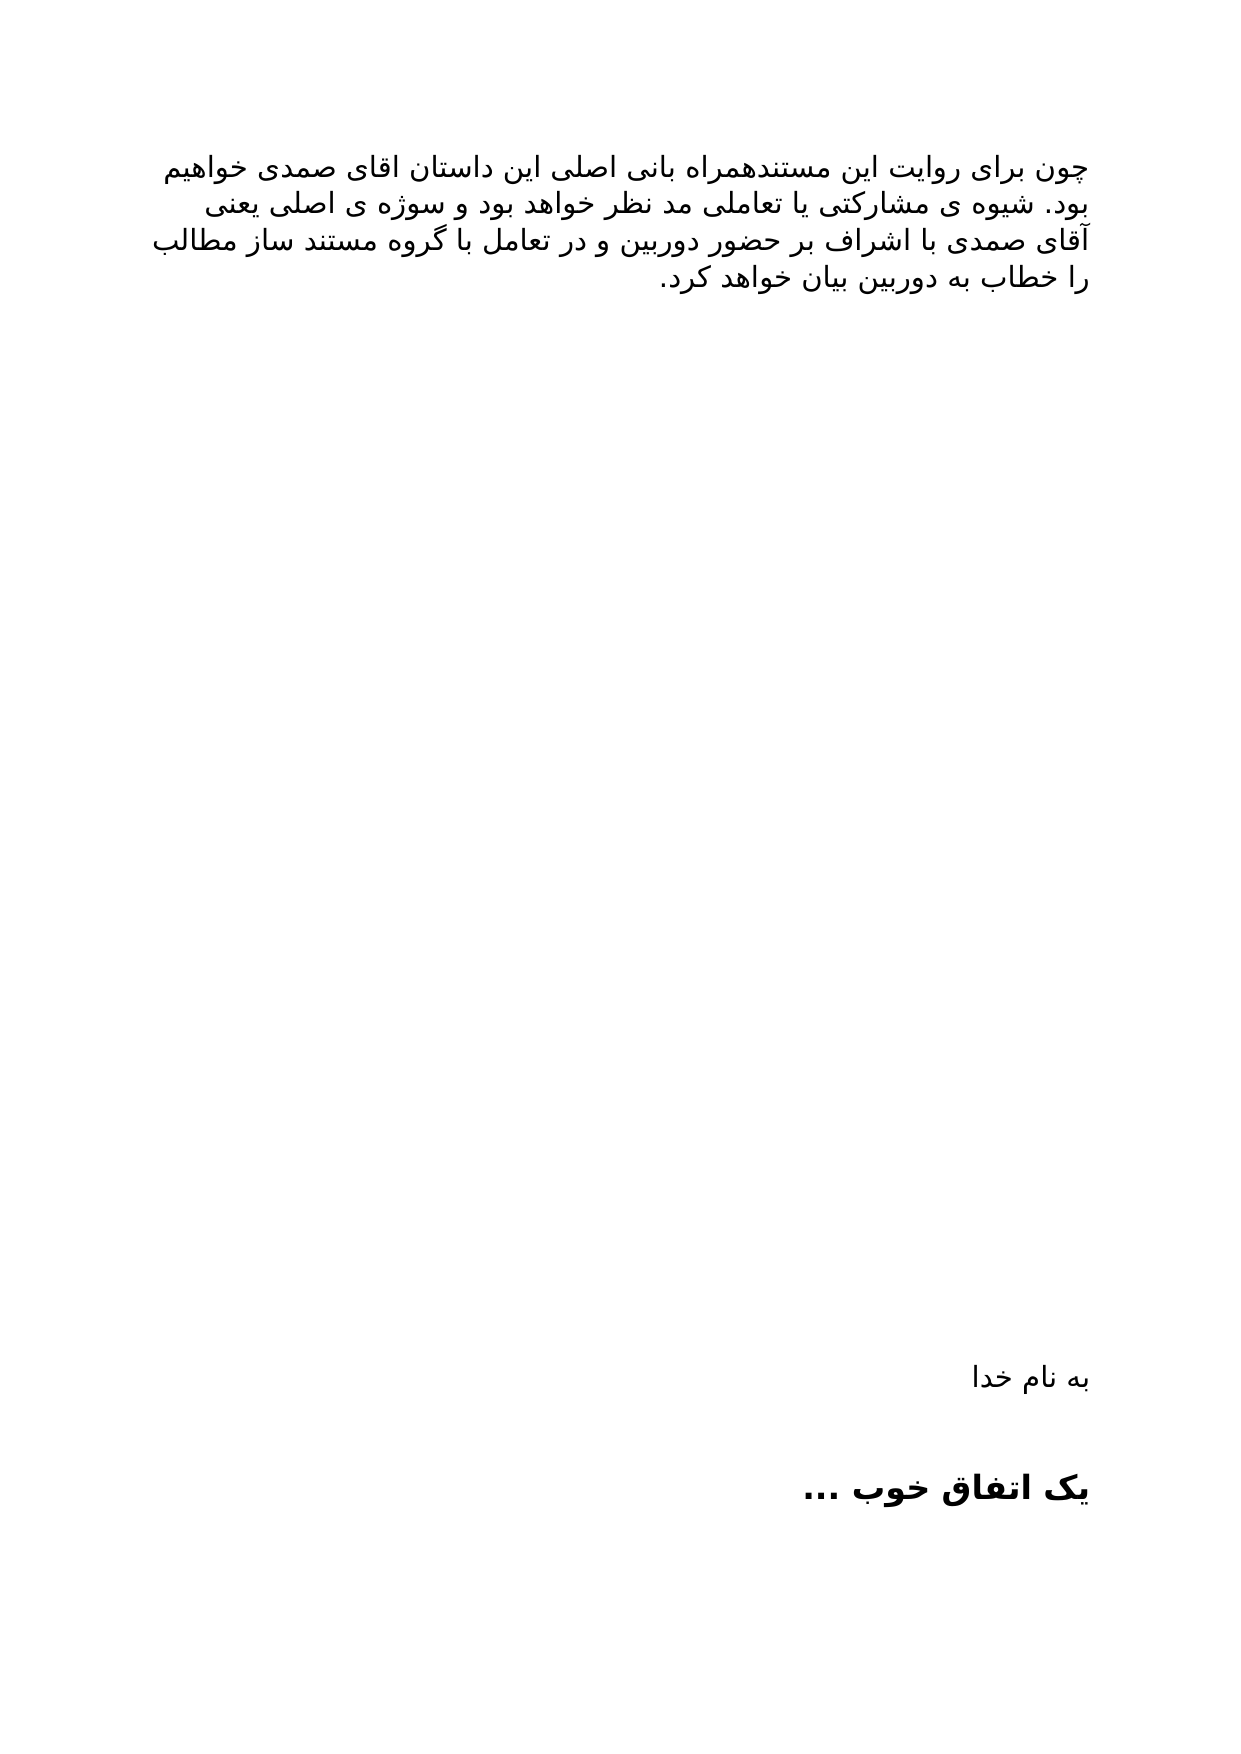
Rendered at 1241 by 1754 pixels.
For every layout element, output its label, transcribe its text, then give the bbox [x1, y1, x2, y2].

text به نام خدا [150, 1360, 1090, 1394]
text چون برای روایت این مستندهمراه بانی اصلی این داستان اقای صمدی خواهیم بود. شیوه ی مشارکتی یا تعاملی مد نظر خواهد بود و سوژه ی اصلی یعنی آقای صمدی با اشراف بر حضور دوربین و در تعامل با گروه مستند ساز مطالب را خطاب به دوربین بیان خواهد کرد. [150, 150, 1090, 294]
text یک اتفاق خوب ... [150, 1469, 1090, 1508]
